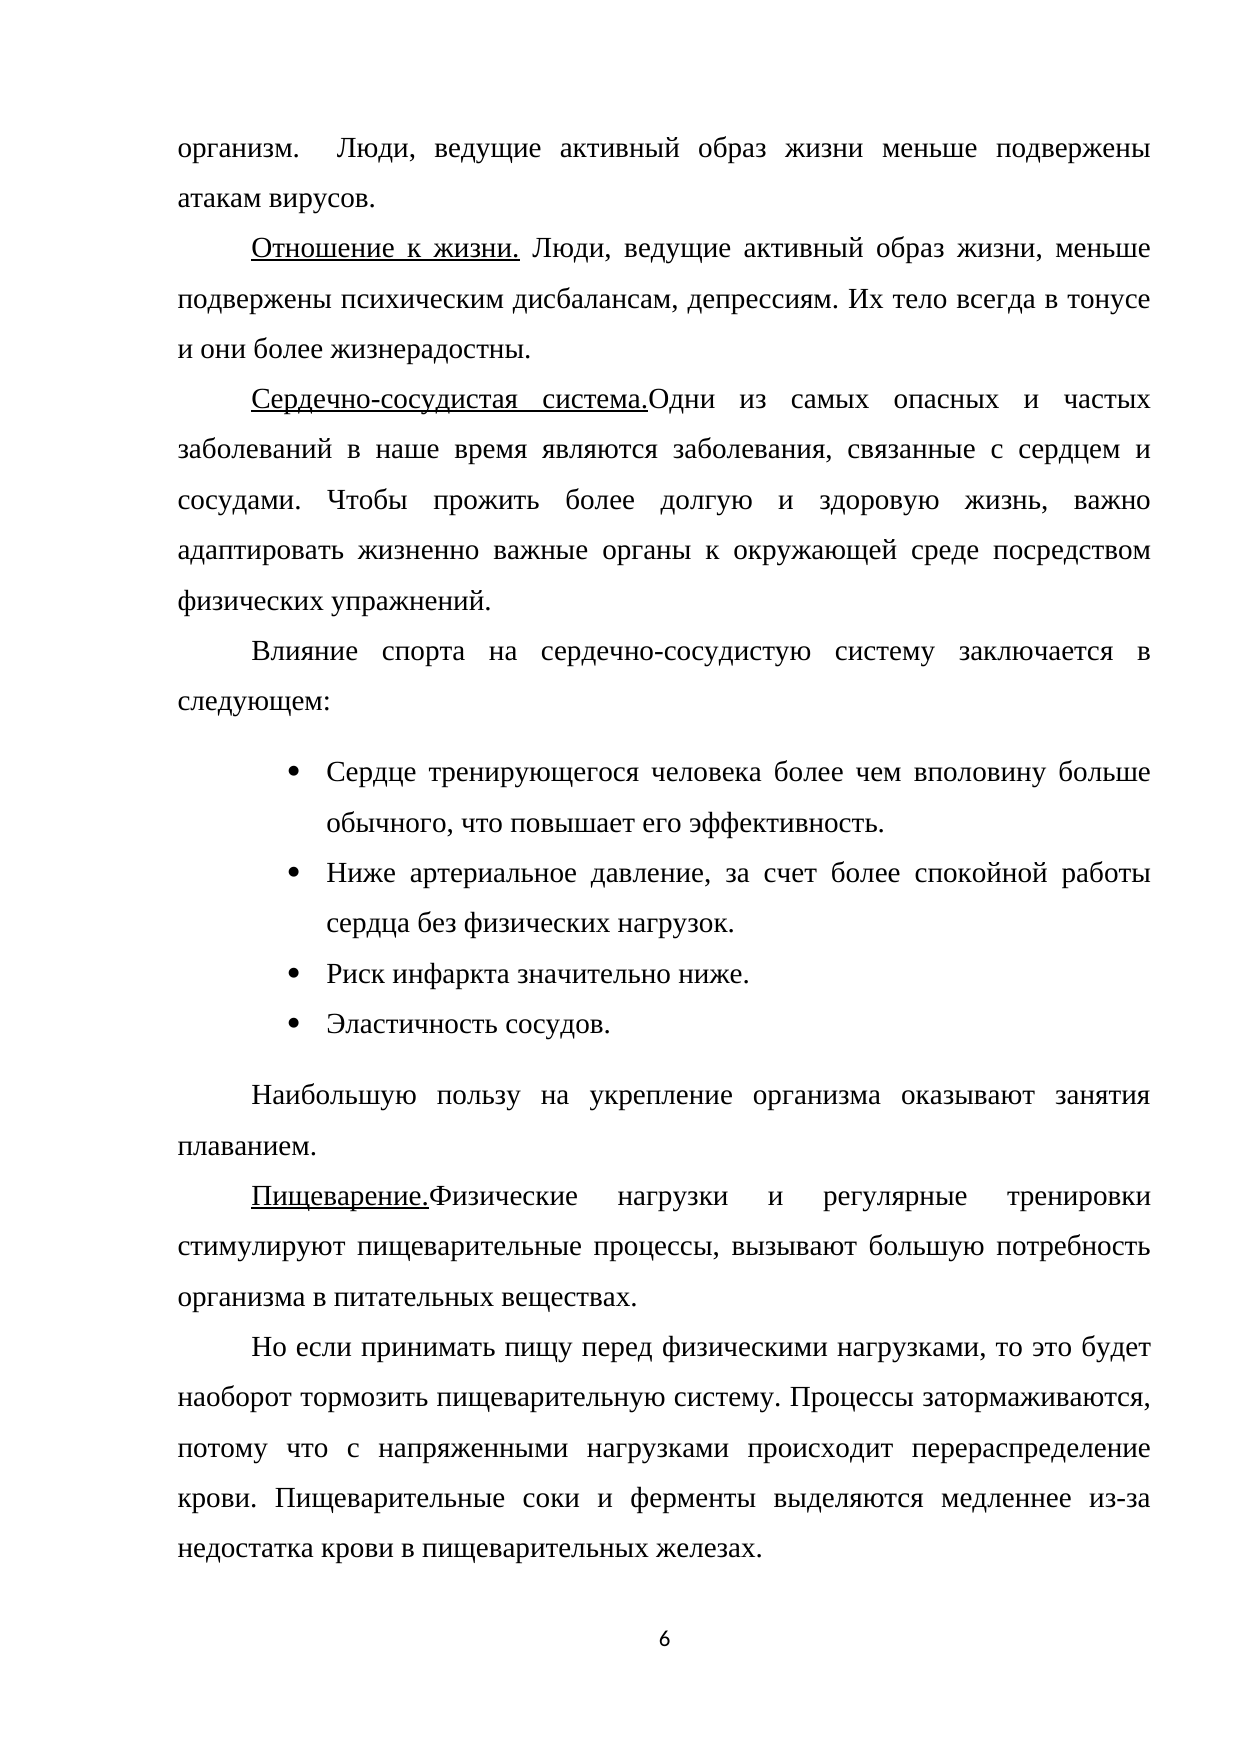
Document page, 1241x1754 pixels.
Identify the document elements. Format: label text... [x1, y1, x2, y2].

list Ниже артериальное давление, за счет более спокойной работы сердца без физических нагрузок. [288, 855, 1152, 939]
text Отношение к жизни. Люди, ведущие активный образ жизни, меньше подвержены психическим дисбалансам, депрессиям. Их тело всегда в тонусе и они более жизнерадостны. [177, 230, 1152, 364]
text Но если принимать пищу перед физическими нагрузками, то это будет наоборот тормозить пищеварительную систему. Процессы затормаживаются, потому что с напряженными нагрузками происходит перераспределение крови. Пищеварительные соки и ферменты выделяются медленнее из-за недостатка крови в пищеварительных железах. [177, 1329, 1152, 1564]
text Пищеварение.Физические нагрузки и регулярные тренировки стимулируют пищеварительные процессы, вызывают большую потребность организма в питательных веществах. [177, 1178, 1152, 1312]
text Сердечно-сосудистая система.Одни из самых опасных и частых заболеваний в наше время являются заболевания, связанные с сердцем и сосудами. Чтобы прожить более долгую и здоровую жизнь, важно адаптировать жизненно важные органы к окружающей среде посредством физических упражнений. [177, 381, 1152, 616]
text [177, 130, 1152, 214]
text Наибольшую пользу на укрепление организма оказывают занятия плаванием. [177, 1077, 1152, 1161]
list Риск инфаркта значительно ниже. [288, 956, 1152, 989]
text Влияние спорта на сердечно-сосудистую систему заключается в следующем: [177, 633, 1152, 717]
list Эластичность сосудов. [288, 1006, 1152, 1040]
list Сердце тренирующегося человека более чем вполовину больше обычного, что повышает его эффективность. [288, 754, 1152, 838]
